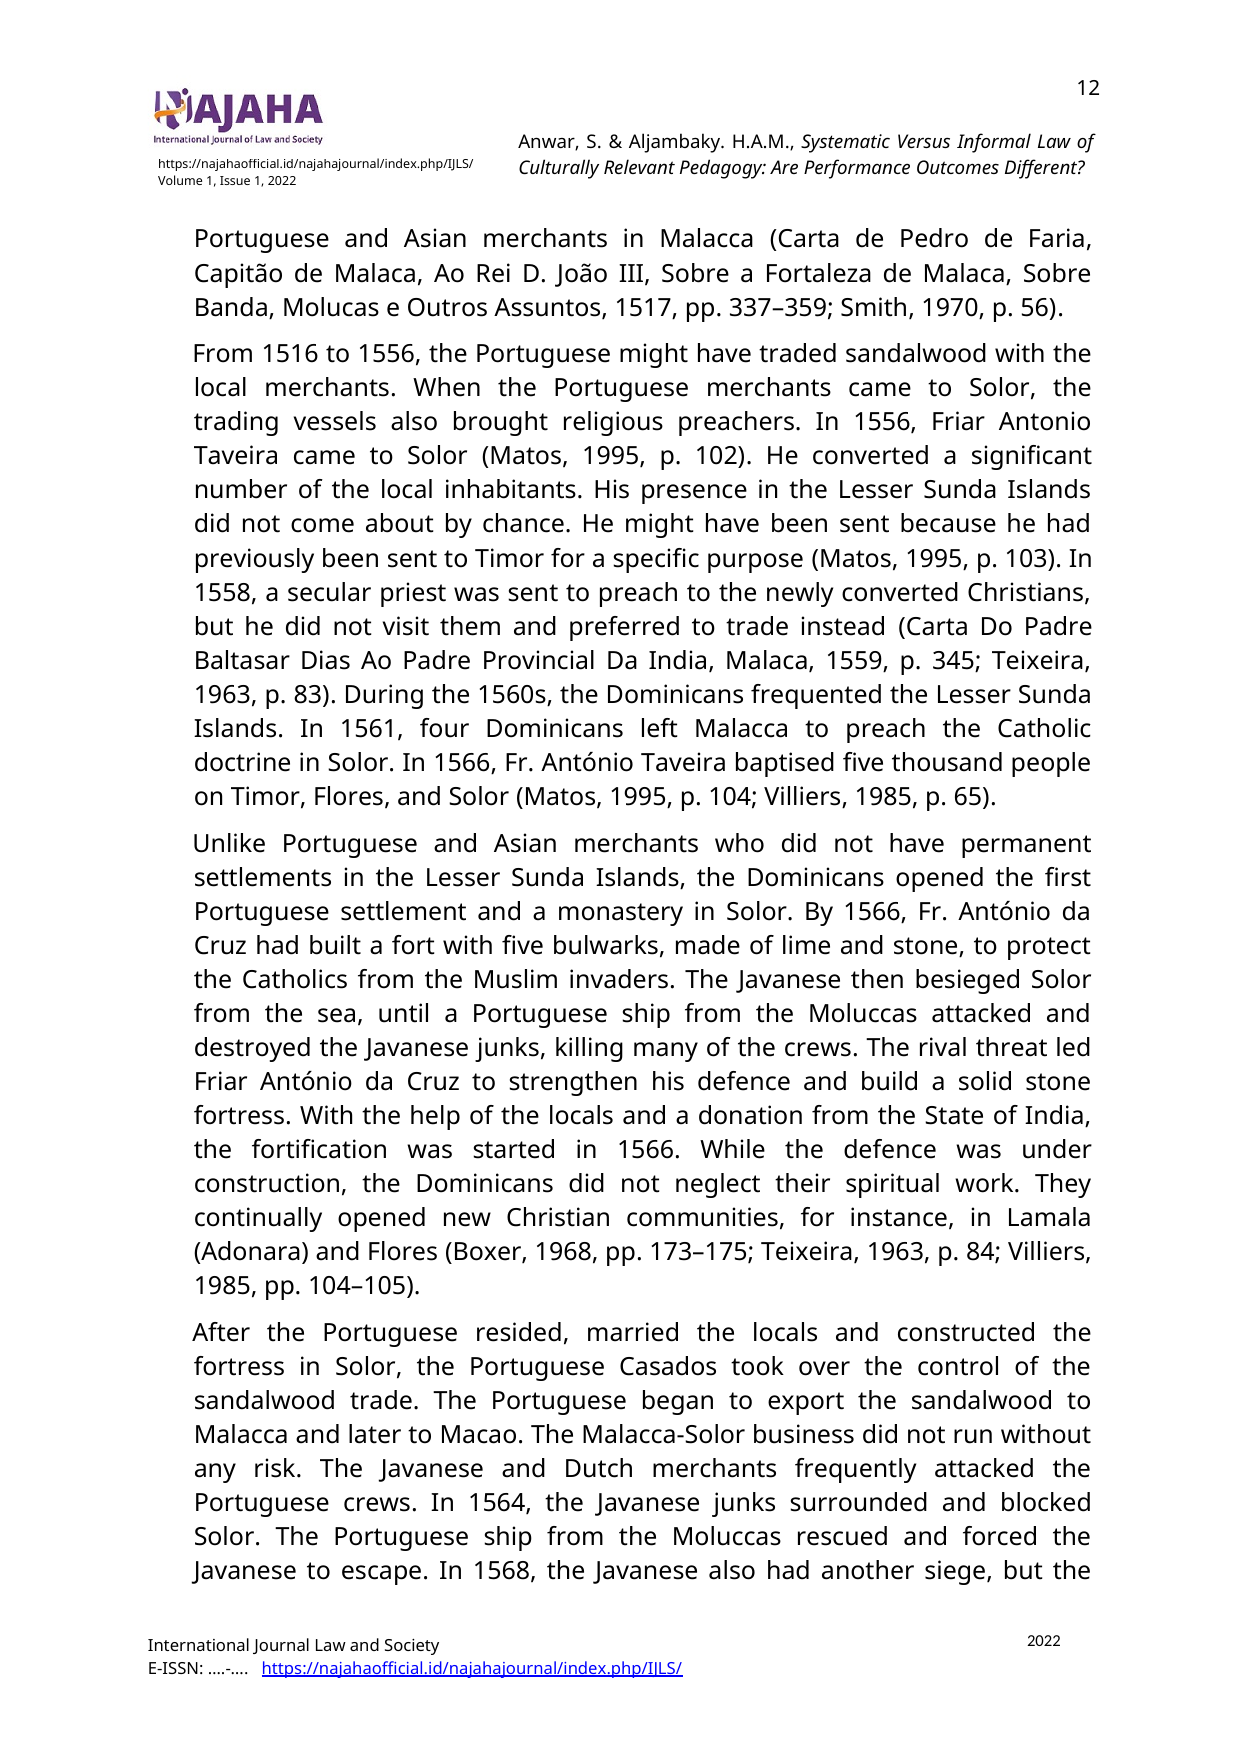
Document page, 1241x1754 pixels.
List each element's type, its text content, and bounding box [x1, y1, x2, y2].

picture [147, 75, 328, 159]
text Unlike Portuguese and Asian merchants who did not have permanent settlements in the Lesser Sunda Islands, the Dominicans opened the first Portuguese settlement and a monastery in Solor. By 1566, Fr. António da Cruz had built a fort with five bulwarks, made of lime and stone, to protect the Catholics from the Muslim invaders. The Javanese then besieged Solor from the sea, until a Portuguese ship from the Moluccas attacked and destroyed the Javanese junks, killing many of the crews. The rival threat led Friar António da Cruz to strengthen his defence and build a solid stone fortress. With the help of the locals and a donation from the State of India, the fortification was started in 1566. While the defence was under construction, the Dominicans did not neglect their spiritual work. They continually opened new Christian communities, for instance, in Lamala (Adonara) and Flores (Boxer, 1968, pp. 173–175; Teixeira, 1963, p. 84; Villiers, 1985, pp. 104–105). [192, 825, 1093, 1302]
text From 1516 to 1556, the Portuguese might have traded sandalwood with the local merchants. When the Portuguese merchants came to Solor, the trading vessels also brought religious preachers. In 1556, Friar Antonio Taveira came to Solor (Matos, 1995, p. 102). He converted a significant number of the local inhabitants. His presence in the Lesser Sunda Islands did not come about by chance. He might have been sent because he had previously been sent to Timor for a specific purpose (Matos, 1995, p. 103). In 1558, a secular priest was sent to preach to the newly converted Christians, but he did not visit them and preferred to trade instead (Carta Do Padre Baltasar Dias Ao Padre Provincial Da India, Malaca, 1559, p. 345; Teixeira, 1963, p. 83). During the 1560s, the Dominicans frequented the Lesser Sunda Islands. In 1561, four Dominicans left Malacca to preach the Catholic doctrine in Solor. In 1566, Fr. António Taveira baptised five thousand people on Timor, Flores, and Solor (Matos, 1995, p. 104; Villiers, 1985, p. 65). [192, 336, 1093, 813]
